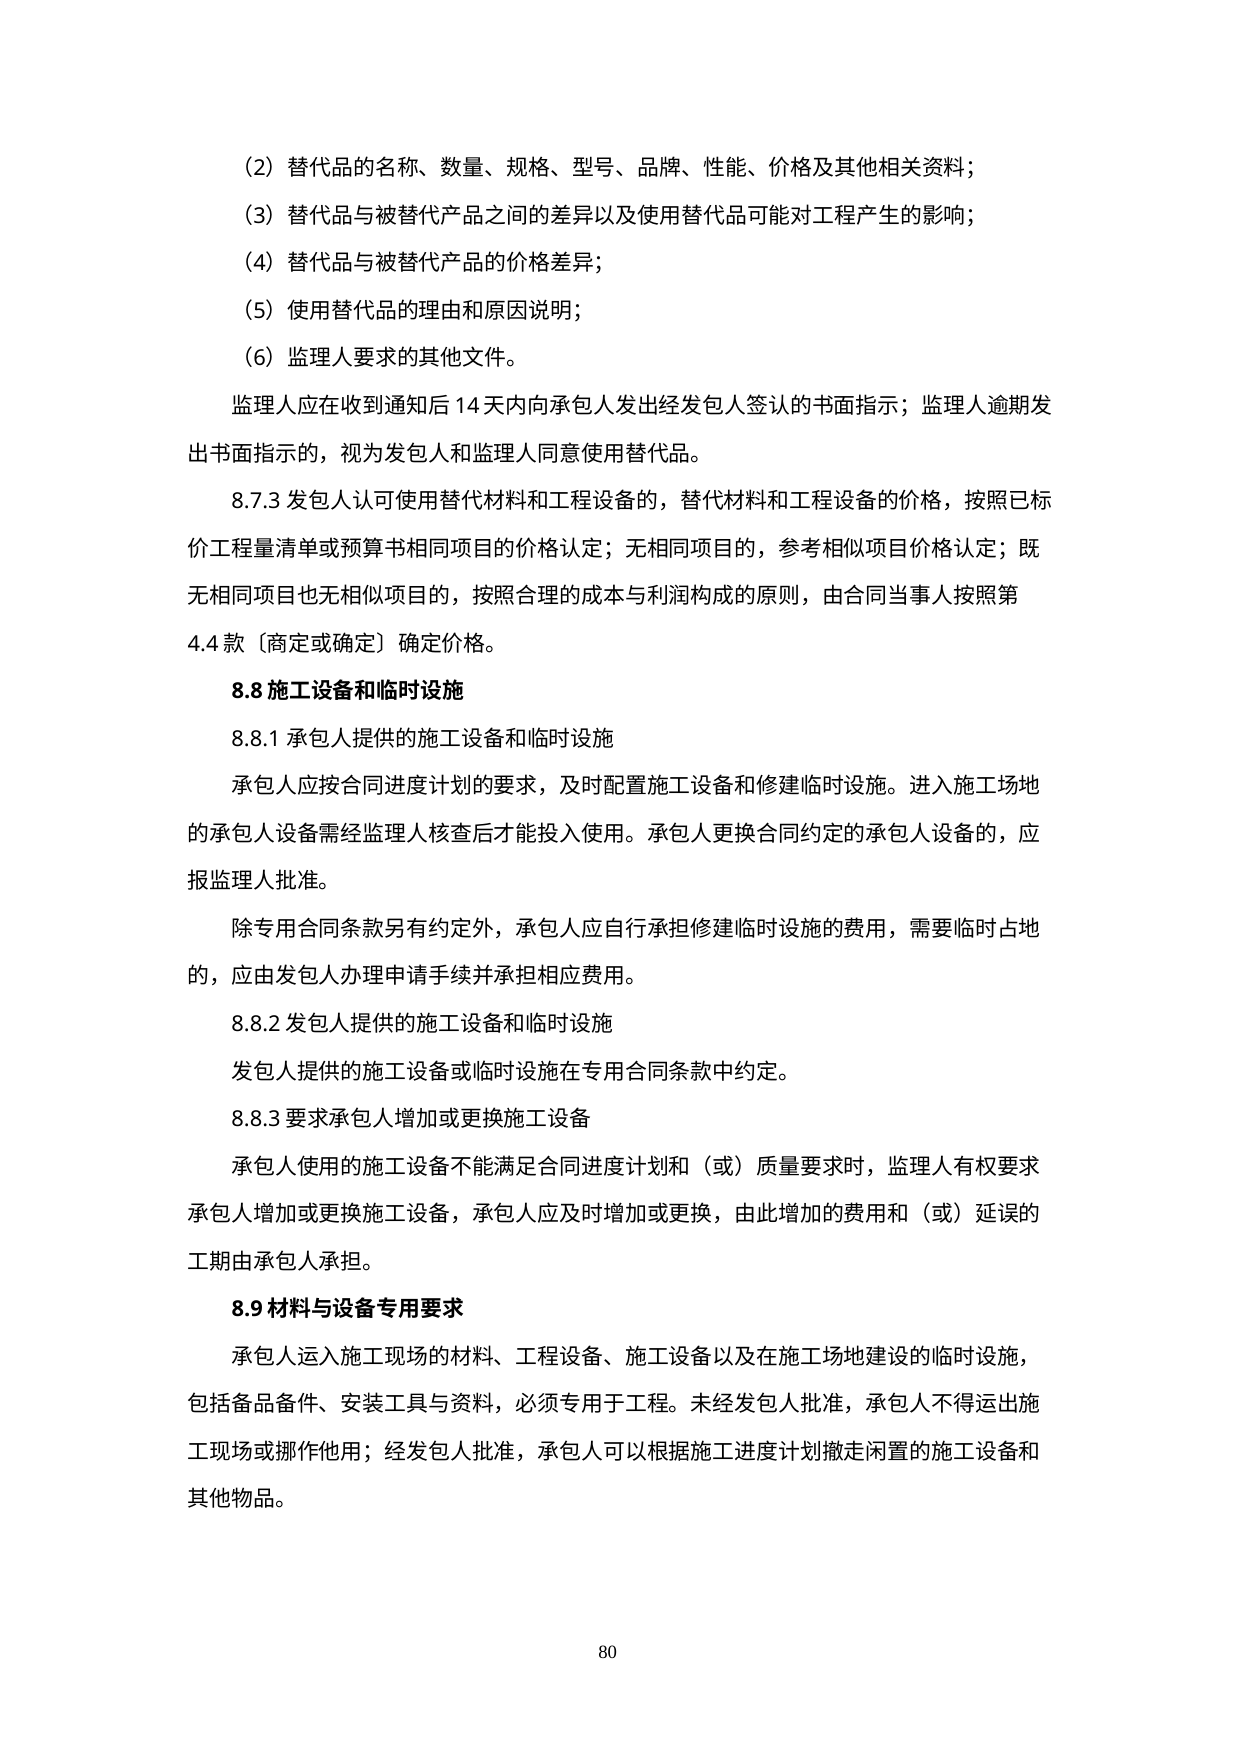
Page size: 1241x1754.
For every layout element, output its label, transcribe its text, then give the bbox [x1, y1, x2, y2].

text （6）监理人要求的其他文件。 [187, 340, 1053, 372]
text 监理人应在收到通知后14天内向承包人发出经发包人签认的书面指示；监理人逾期发出书面指示的，视为发包人和监理人同意使用替代品。 [187, 388, 1053, 467]
text 8.7.3 发包人认可使用替代材料和工程设备的，替代材料和工程设备的价格，按照已标价工程量清单或预算书相同项目的价格认定；无相同项目的，参考相似项目价格认定；既无相同项目也无相似项目的，按照合理的成本与利润构成的原则，由合同当事人按照第4.4款〔商定或确定〕确定价格。 [187, 483, 1053, 657]
text 承包人应按合同进度计划的要求，及时配置施工设备和修建临时设施。进入施工场地的承包人设备需经监理人核查后才能投入使用。承包人更换合同约定的承包人设备的，应报监理人批准。 [187, 768, 1053, 895]
subtitle 8.8施工设备和临时设施 [187, 673, 1053, 705]
text 承包人运入施工现场的材料、工程设备、施工设备以及在施工场地建设的临时设施，包括备品备件、安装工具与资料，必须专用于工程。未经发包人批准，承包人不得运出施工现场或挪作他用；经发包人批准，承包人可以根据施工进度计划撤走闲置的施工设备和其他物品。 [187, 1339, 1053, 1513]
text 承包人使用的施工设备不能满足合同进度计划和（或）质量要求时，监理人有权要求承包人增加或更换施工设备，承包人应及时增加或更换，由此增加的费用和（或）延误的工期由承包人承担。 [187, 1149, 1053, 1275]
text 8.8.2发包人提供的施工设备和临时设施 [187, 1006, 1053, 1038]
text （4）替代品与被替代产品的价格差异； [187, 245, 1053, 277]
text 发包人提供的施工设备或临时设施在专用合同条款中约定。 [187, 1054, 1053, 1085]
subtitle 8.9材料与设备专用要求 [187, 1291, 1053, 1323]
text 8.8.3要求承包人增加或更换施工设备 [187, 1101, 1053, 1133]
text （3）替代品与被替代产品之间的差异以及使用替代品可能对工程产生的影响； [187, 198, 1053, 229]
text （5）使用替代品的理由和原因说明； [187, 293, 1053, 324]
text 除专用合同条款另有约定外，承包人应自行承担修建临时设施的费用，需要临时占地的，应由发包人办理申请手续并承担相应费用。 [187, 911, 1053, 990]
text （2）替代品的名称、数量、规格、型号、品牌、性能、价格及其他相关资料； [187, 150, 1053, 182]
text 8.8.1 承包人提供的施工设备和临时设施 [187, 721, 1053, 753]
